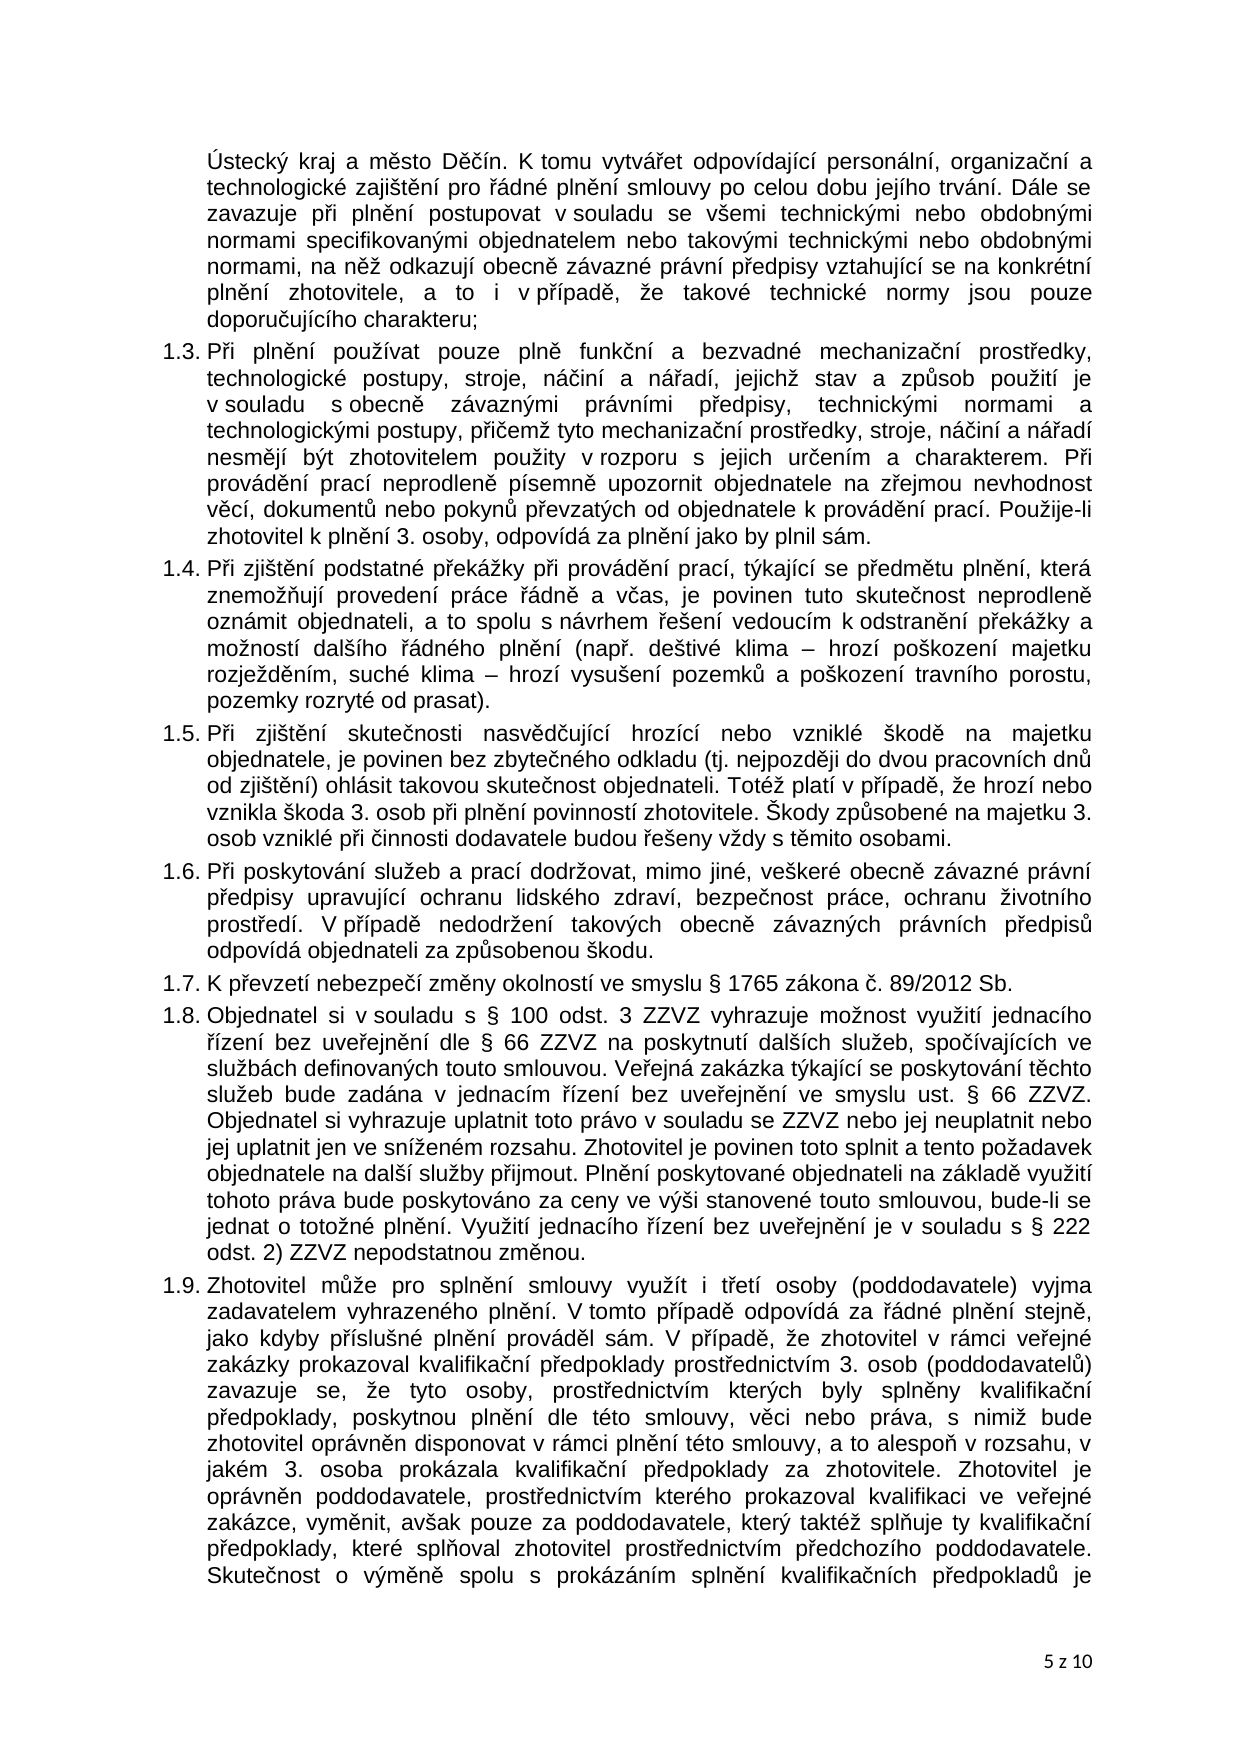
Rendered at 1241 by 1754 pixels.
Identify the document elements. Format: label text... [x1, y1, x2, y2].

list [162, 1272, 1093, 1588]
list K převzetí nebezpečí změny okolností ve smyslu § 1765 zákona č. 89/2012 Sb. [162, 969, 1093, 996]
list Při zjištění skutečnosti nasvědčující hrozící nebo vzniklé škodě na majetku objednatele, je povinen bez zbytečného odkladu (tj. nejpozději do dvou pracovních dnů od zjištění) ohlásit takovou skutečnost objednateli. Totéž platí v případě, že hrozí nebo vznikla škoda 3. osob při plnění povinností zhotovitele. Škody způsobené na majetku 3. osob vzniklé při činnosti dodavatele budou řešeny vždy s těmito osobami. [162, 720, 1093, 852]
list Objednatel si v souladu s § 100 odst. 3 ZZVZ vyhrazuje možnost využití jednacího řízení bez uveřejnění dle § 66 ZZVZ na poskytnutí dalších služeb, spočívajících ve službách definovaných touto smlouvou. Veřejná zakázka týkající se poskytování těchto služeb bude zadána v jednacím řízení bez uveřejnění ve smyslu ust. § 66 ZZVZ. Objednatel si vyhrazuje uplatnit toto právo v souladu se ZZVZ nebo jej neuplatnit nebo jej uplatnit jen ve sníženém rozsahu. Zhotovitel je povinen toto splnit a tento požadavek objednatele na další služby přijmout. Plnění poskytované objednateli na základě využití tohoto práva bude poskytováno za ceny ve výši stanovené touto smlouvou, bude-li se jednat o totožné plnění. Využití jednacího řízení bez uveřejnění je v souladu s § 222 odst. 2) ZZVZ nepodstatnou změnou. [162, 1002, 1093, 1266]
list Při plnění používat pouze plně funkční a bezvadné mechanizační prostředky, technologické postupy, stroje, náčiní a nářadí, jejichž stav a způsob použití je v souladu s obecně závaznými právními předpisy, technickými normami a technologickými postupy, přičemž tyto mechanizační prostředky, stroje, náčiní a nářadí nesmějí být zhotovitelem použity v rozporu s jejich určením a charakterem. Při provádění prací neprodleně písemně upozornit objednatele na zřejmou nevhodnost věcí, dokumentů nebo pokynů převzatých od objednatele k provádění prací. Použije-li zhotovitel k plnění 3. osoby, odpovídá za plnění jako by plnil sám. [162, 338, 1093, 549]
list Při poskytování služeb a prací dodržovat, mimo jiné, veškeré obecně závazné právní předpisy upravující ochranu lidského zdraví, bezpečnost práce, ochranu životního prostředí. V případě nedodržení takových obecně závazných právních předpisů odpovídá objednateli za způsobenou škodu. [162, 858, 1093, 963]
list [162, 148, 1093, 332]
list Při zjištění podstatné překážky při provádění prací, týkající se předmětu plnění, která znemožňují provedení práce řádně a včas, je povinen tuto skutečnost neprodleně oznámit objednateli, a to spolu s návrhem řešení vedoucím k odstranění překážky a možností dalšího řádného plnění (např. deštivé klima – hrozí poškození majetku rozježděním, suché klima – hrozí vysušení pozemků a poškození travního porostu, pozemky rozryté od prasat). [162, 555, 1093, 713]
